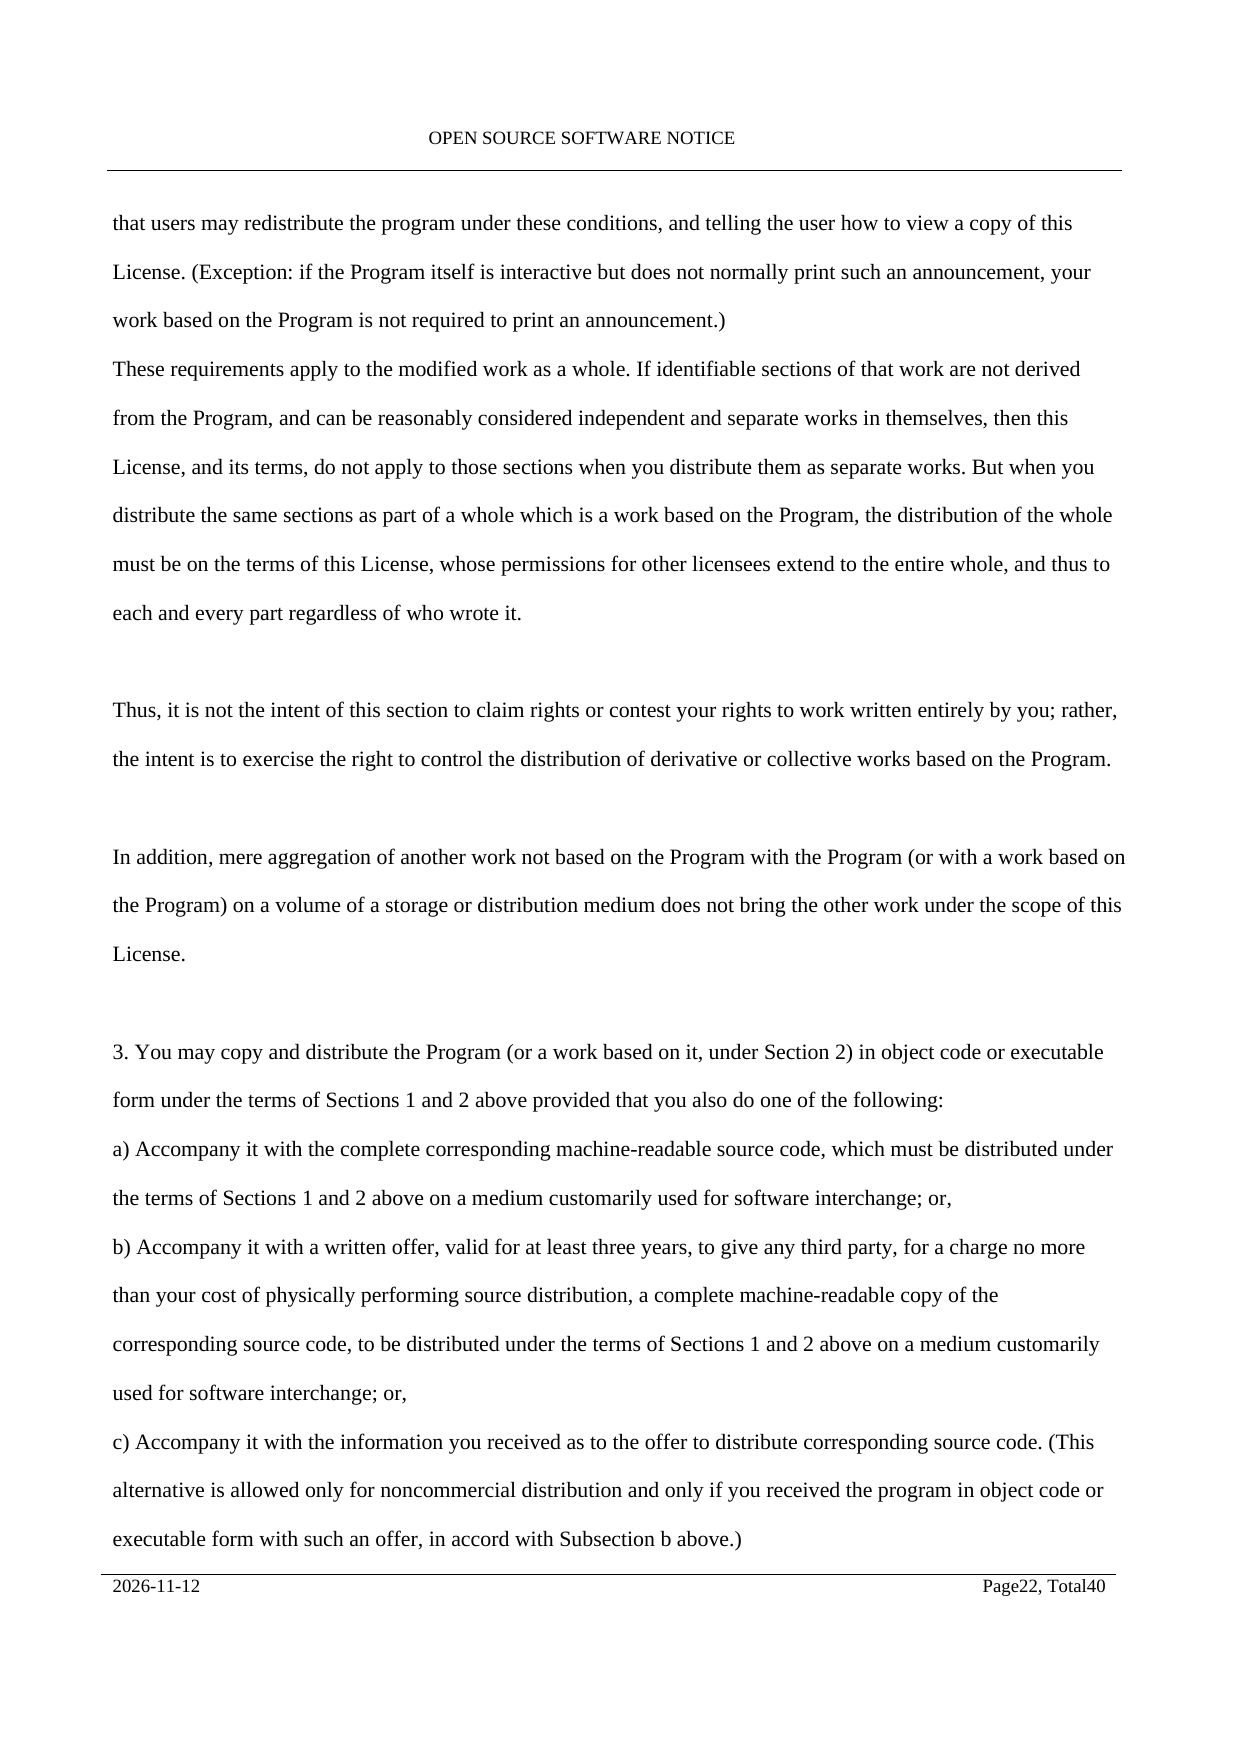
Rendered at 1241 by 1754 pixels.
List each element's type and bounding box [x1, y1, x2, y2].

text [112, 206, 1128, 1555]
